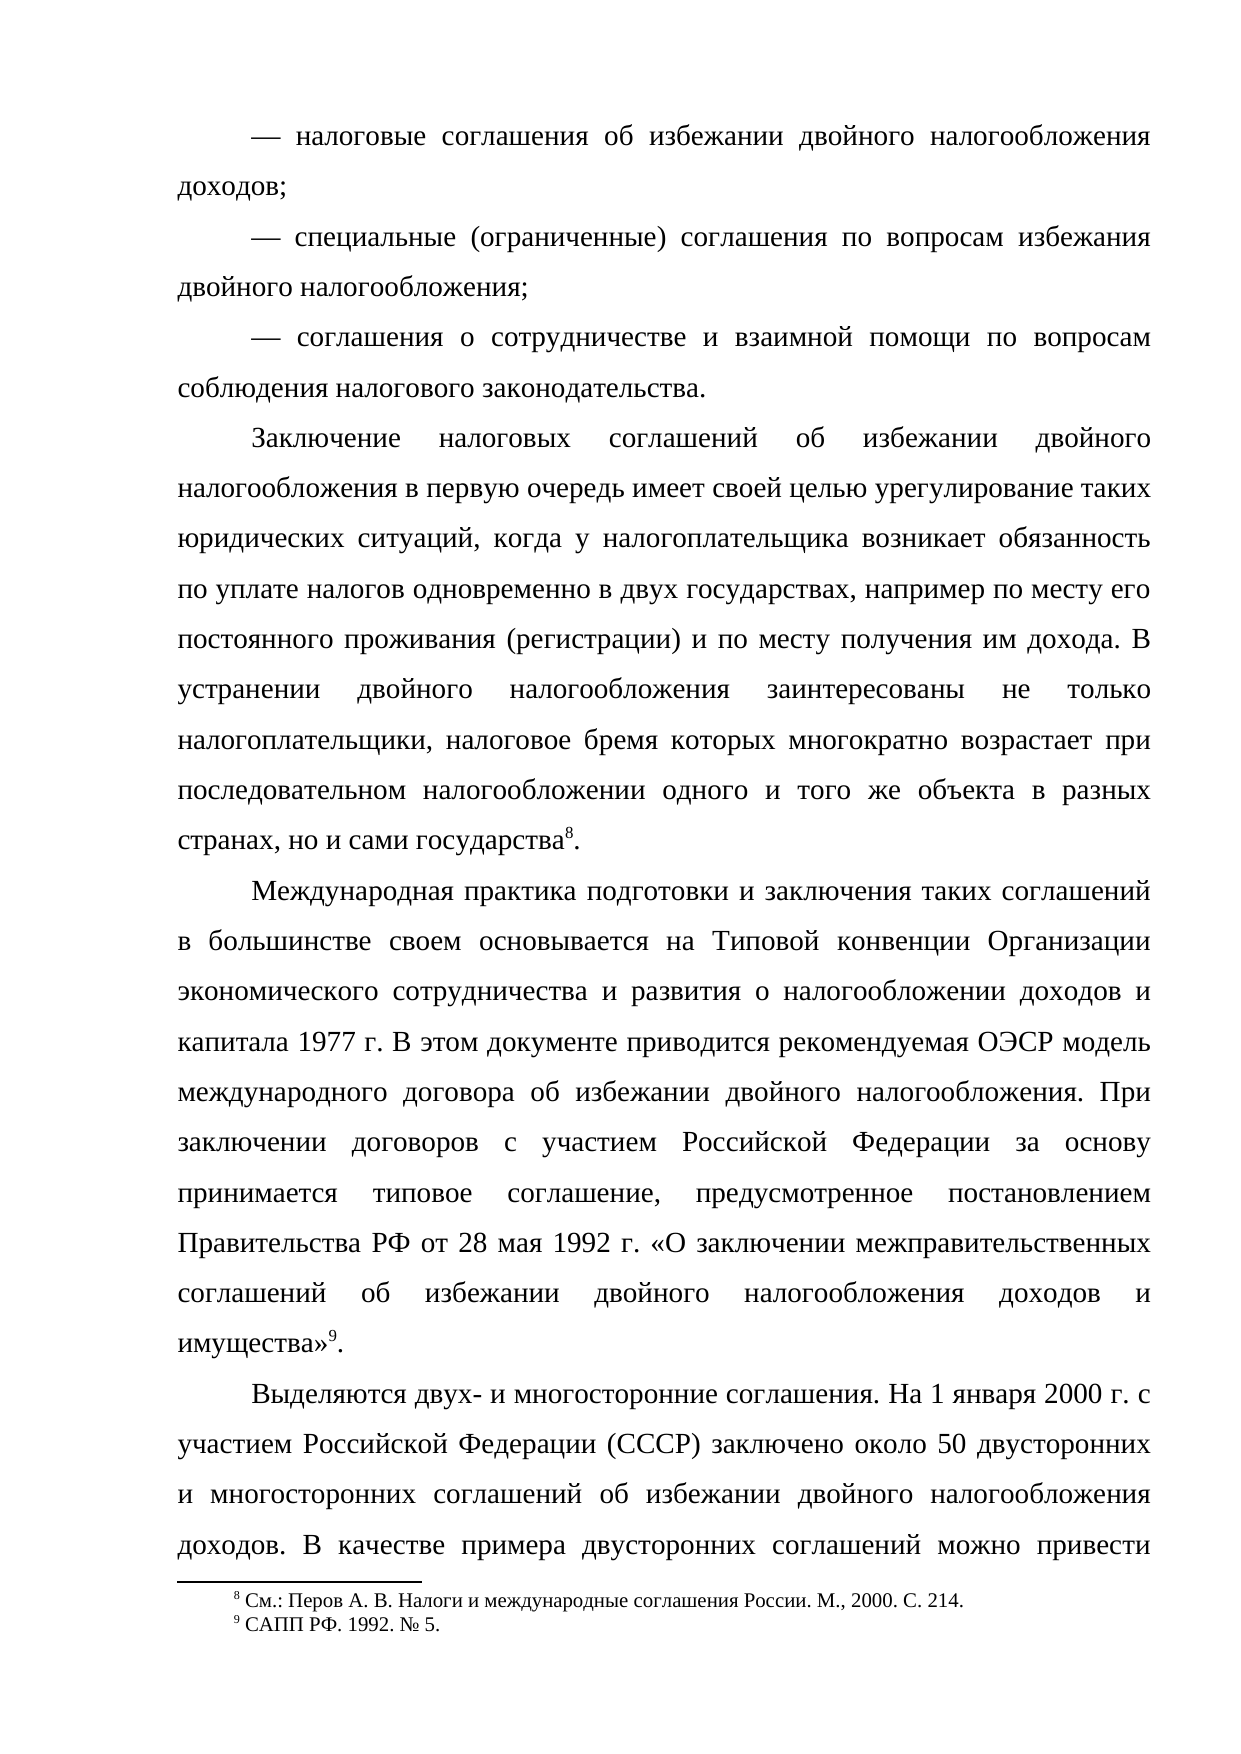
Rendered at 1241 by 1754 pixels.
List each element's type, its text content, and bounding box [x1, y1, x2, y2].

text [177, 1376, 1152, 1560]
text — соглашения о сотрудничестве и взаимной помощи по вопросам соблюдения налогового законодательства. [177, 319, 1152, 403]
text Заключение налоговых соглашений об избежании двойного налогообложения в первую очередь имеет своей целью урегулирование таких юридических ситуаций, когда у налогоплательщика возникает обязанность по уплате налогов одновременно в двух государствах, например по месту его постоянного проживания (регистрации) и по месту получения им дохода. В устранении двойного налогообложения заинтересованы не только налогоплательщики, налоговое бремя которых многократно возрастает при последовательном налогообложении одного и того же объекта в разных странах, но и сами государства. [177, 420, 1152, 856]
text — специальные (ограниченные) соглашения по вопросам избежания двойного налогообложения; [177, 219, 1152, 303]
text Международная практика подготовки и заключения таких соглашений в большинстве своем основывается на Типовой конвенции Организации экономического сотрудничества и развития о налогообложении доходов и капитала 1977 г. В этом документе приводится рекомендуемая ОЭСР модель международного договора об избежании двойного налогообложения. При заключении договоров с участием Российской Федерации за основу принимается типовое соглашение, предусмотренное постановлением Правительства РФ от 28 мая 1992 г. «О заключении межправительственных соглашений об избежании двойного налогообложения доходов и имущества». [177, 873, 1152, 1359]
text — налоговые соглашения об избежании двойного налогообложения доходов; [177, 118, 1152, 202]
